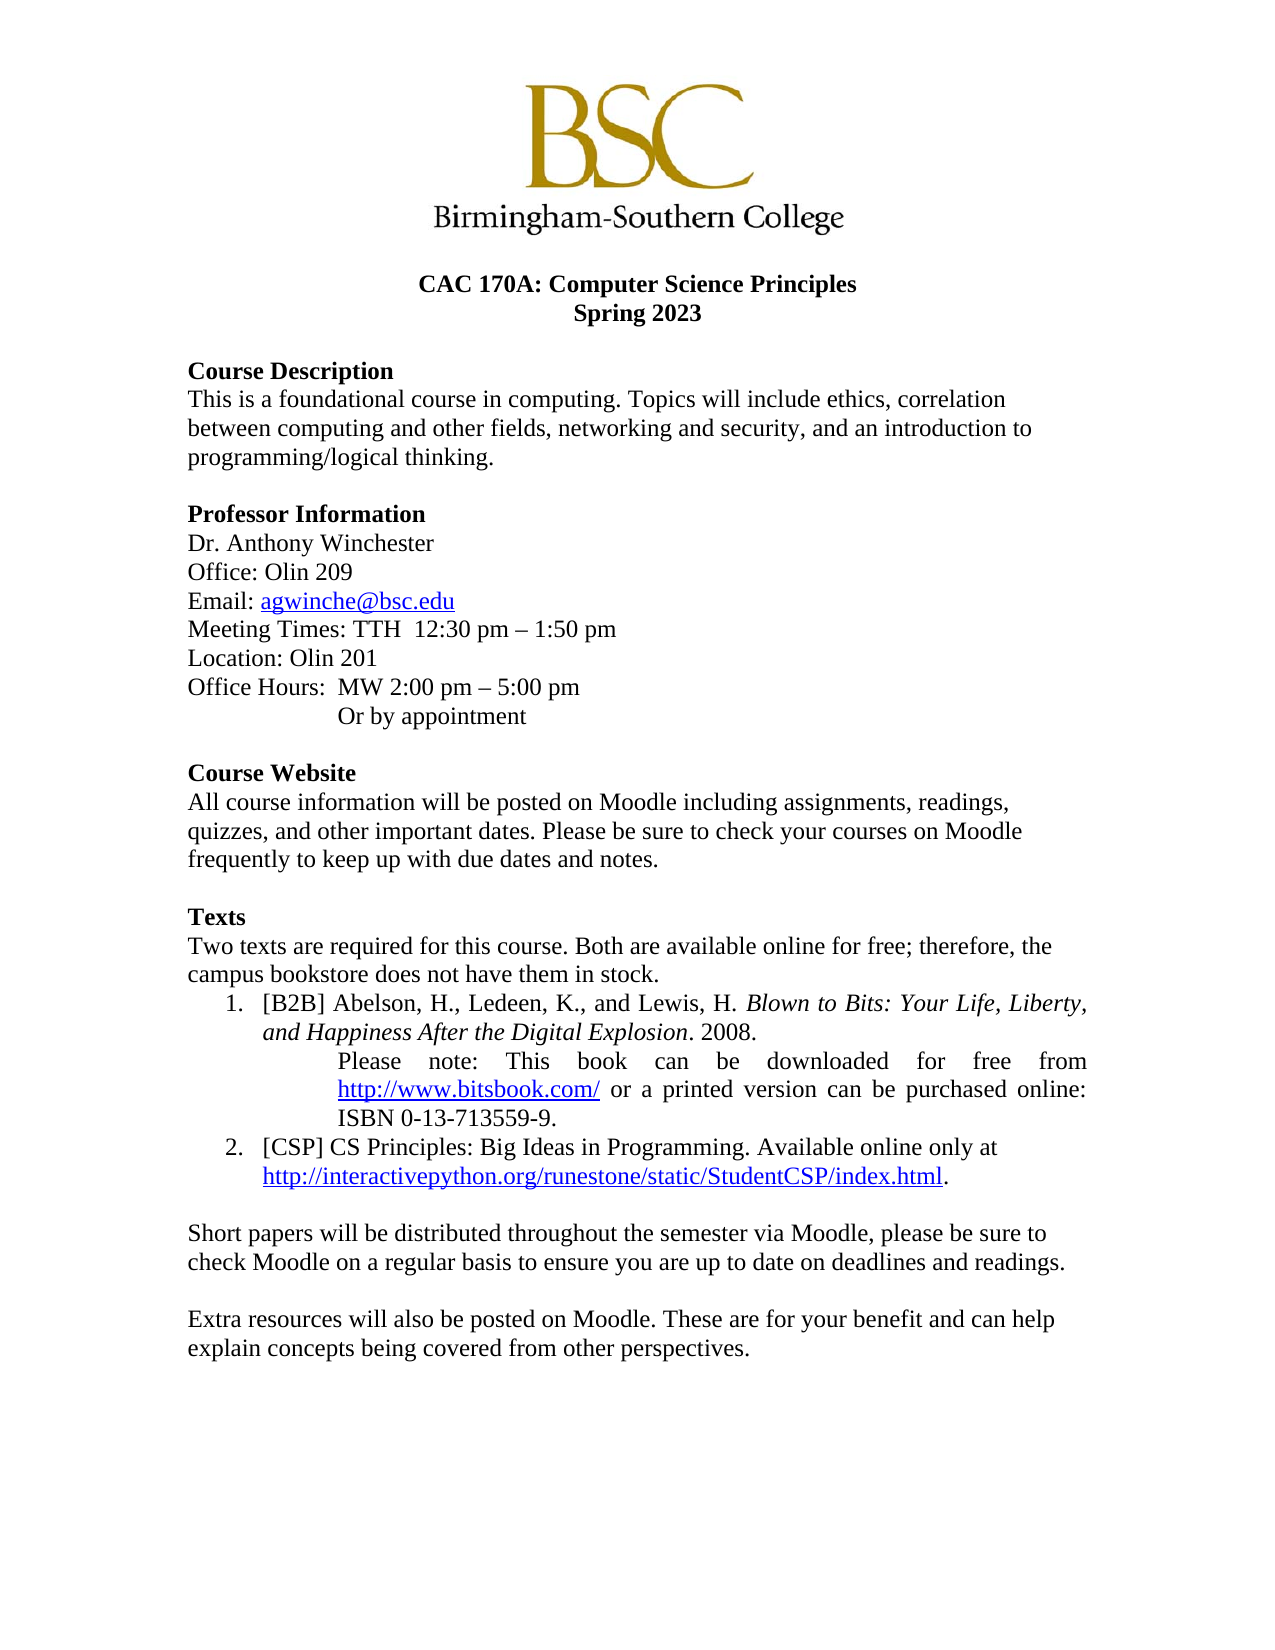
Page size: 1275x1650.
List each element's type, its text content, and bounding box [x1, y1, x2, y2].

text Extra resources will also be posted on Moodle. These are for your benefit and can help explain concepts being covered from other perspectives. [187, 1304, 1087, 1362]
text Location: Olin 201 [187, 643, 1087, 672]
text Texts [187, 902, 1087, 931]
text Please note: This book can be downloaded for free from http://www.bitsbook.com/ or a printed version can be purchased online: ISBN 0-13-713559-9. [337, 1046, 1087, 1132]
text Spring 2023 [187, 298, 1087, 327]
text Office Hours: MW 2:00 pm – 5:00 pm [187, 672, 1087, 701]
text This is a foundational course in computing. Topics will include ethics, correlation between computing and other fields, networking and security, and an introduction to programming/logical thinking. [187, 384, 1087, 471]
text Course Website [187, 758, 1087, 787]
text Course Description [187, 356, 1087, 384]
picture [428, 75, 847, 241]
list [B2B] Abelson, H., Ledeen, K., and Lewis, H. Blown to Bits: Your Life, Liberty, and Happiness After the Digital Explosion. 2008. [225, 988, 1087, 1046]
text Professor Information [187, 499, 1087, 528]
text All course information will be posted on Moodle including assignments, readings, quizzes, and other important dates. Please be sure to check your courses on Moodle frequently to keep up with due dates and notes. [187, 787, 1087, 873]
text Meeting Times: TTH 12:30 pm – 1:50 pm [187, 614, 1087, 643]
text Short papers will be distributed throughout the semester via Moodle, please be sure to check Moodle on a regular basis to ensure you are up to date on deadlines and readings. [187, 1218, 1087, 1276]
text Two texts are required for this course. Both are available online for free; therefore, the campus bookstore does not have them in stock. [187, 931, 1087, 988]
text Dr. Anthony Winchester [187, 528, 1087, 557]
list [CSP] CS Principles: Big Ideas in Programming. Available online only at http://interactivepython.org/runestone/static/StudentCSP/index.html. [225, 1132, 1087, 1189]
text Office: Olin 209 [187, 557, 1087, 586]
text CAC 170A: Computer Science Principles [187, 269, 1087, 298]
text Or by appointment [187, 701, 1087, 729]
text Email: agwinche@bsc.edu [187, 586, 1087, 614]
